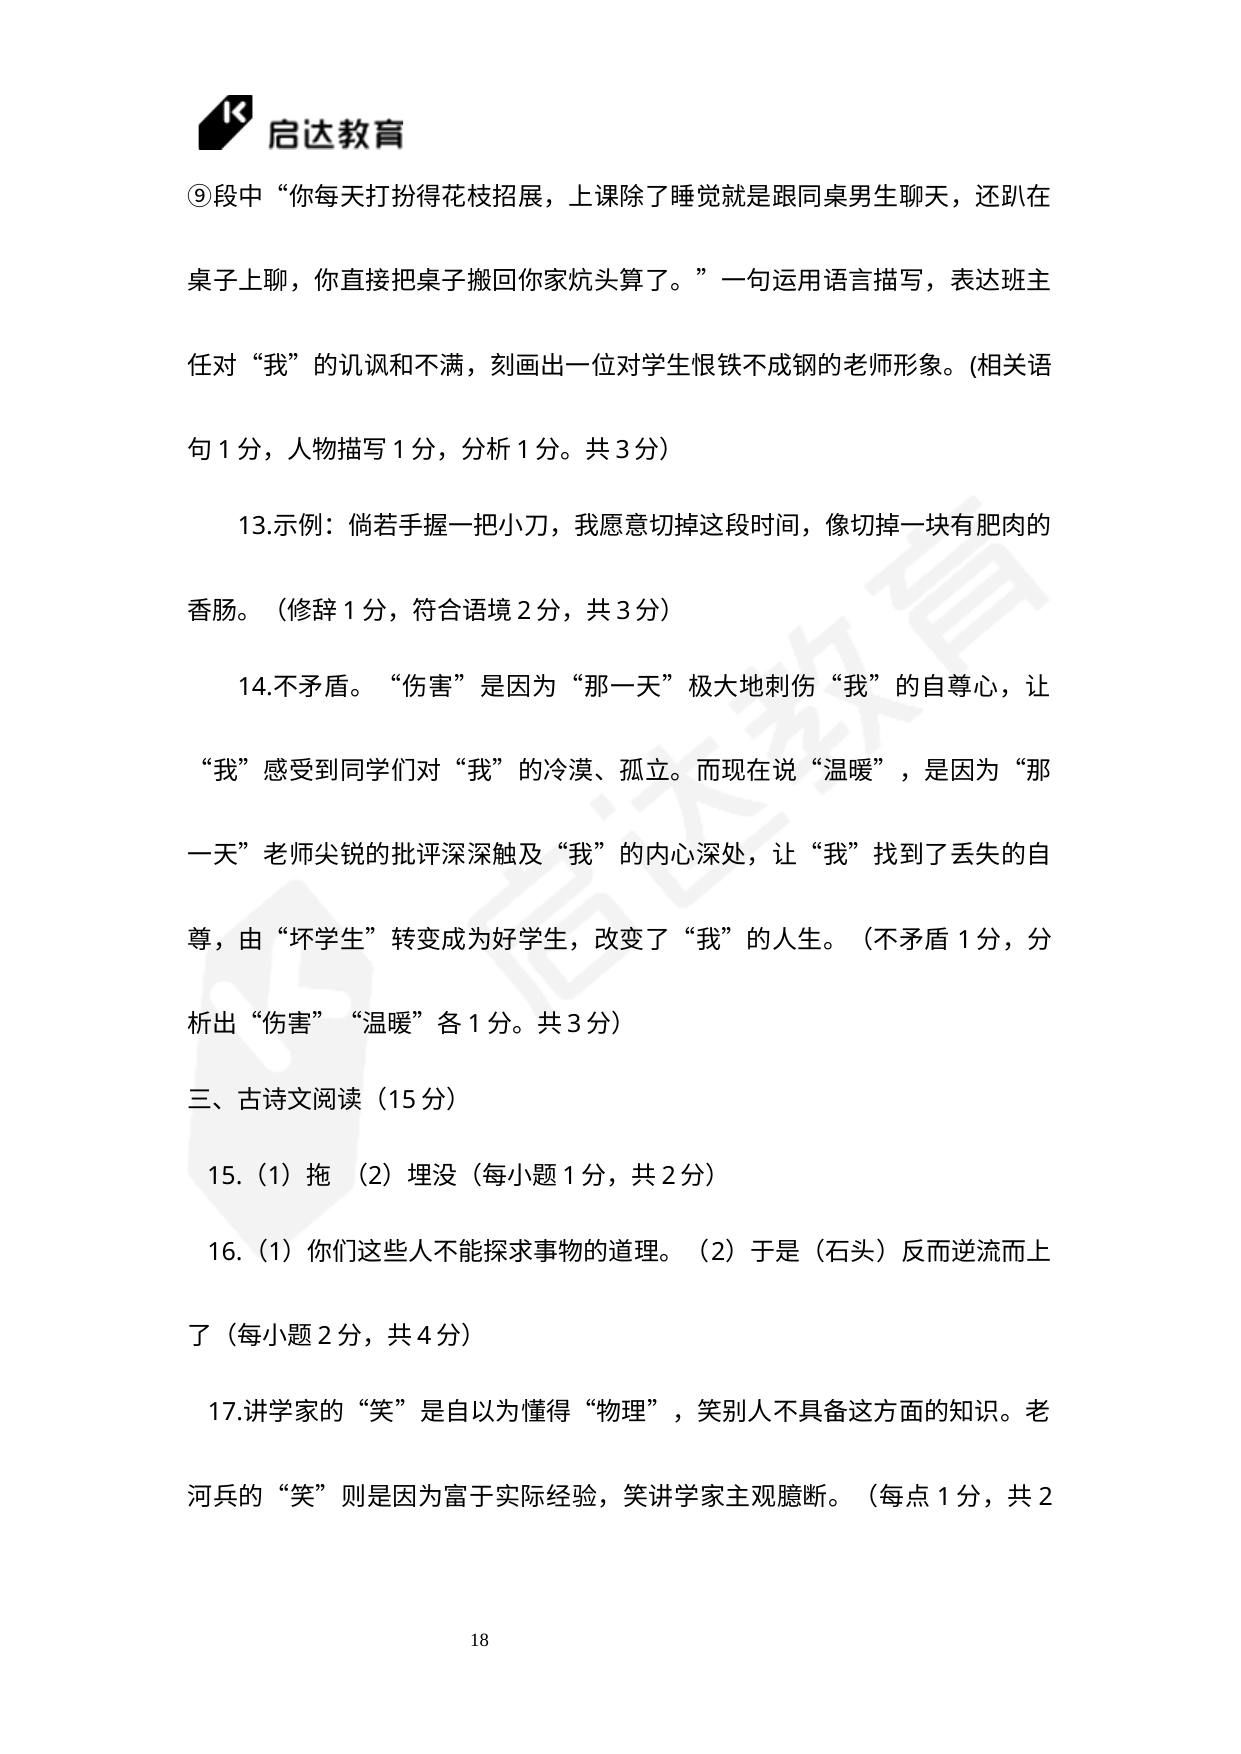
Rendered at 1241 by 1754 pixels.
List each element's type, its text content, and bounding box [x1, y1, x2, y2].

list 古诗文阅读（15分） [187, 1065, 1053, 1130]
text 15.（1）拖 （2）埋没（每小题1分，共2分） [187, 1141, 1053, 1206]
list 示例：倘若手握一把小刀，我愿意切掉这段时间，像切掉一块有肥肉的香肠。（修辞1分，符合语境2分，共3分） [187, 491, 1053, 641]
text 17.讲学家的“笑”是自以为懂得“物理”，笑别人不具备这方面的知识。老河兵的“笑”则是因为富于实际经验，笑讲学家主观臆断。（每点1分，共2分） [187, 1377, 1053, 1527]
list 不矛盾。“伤害”是因为“那一天”极大地刺伤“我”的自尊心，让“我”感受到同学们对“我”的冷漠、孤立。而现在说“温暖”，是因为“那一天”老师尖锐的批评深深触及“我”的内心深处，让“我”找到了丢失的自尊，由“坏学生”转变成为好学生，改变了“我”的人生。（不矛盾1分，分析出“伤害”“温暖”各1分。共3分） [187, 652, 1053, 1054]
text 16.（1）你们这些人不能探求事物的道理。（2）于是（石头）反而逆流而上了（每小题2分，共4分） [187, 1217, 1053, 1366]
picture [198, 95, 404, 150]
